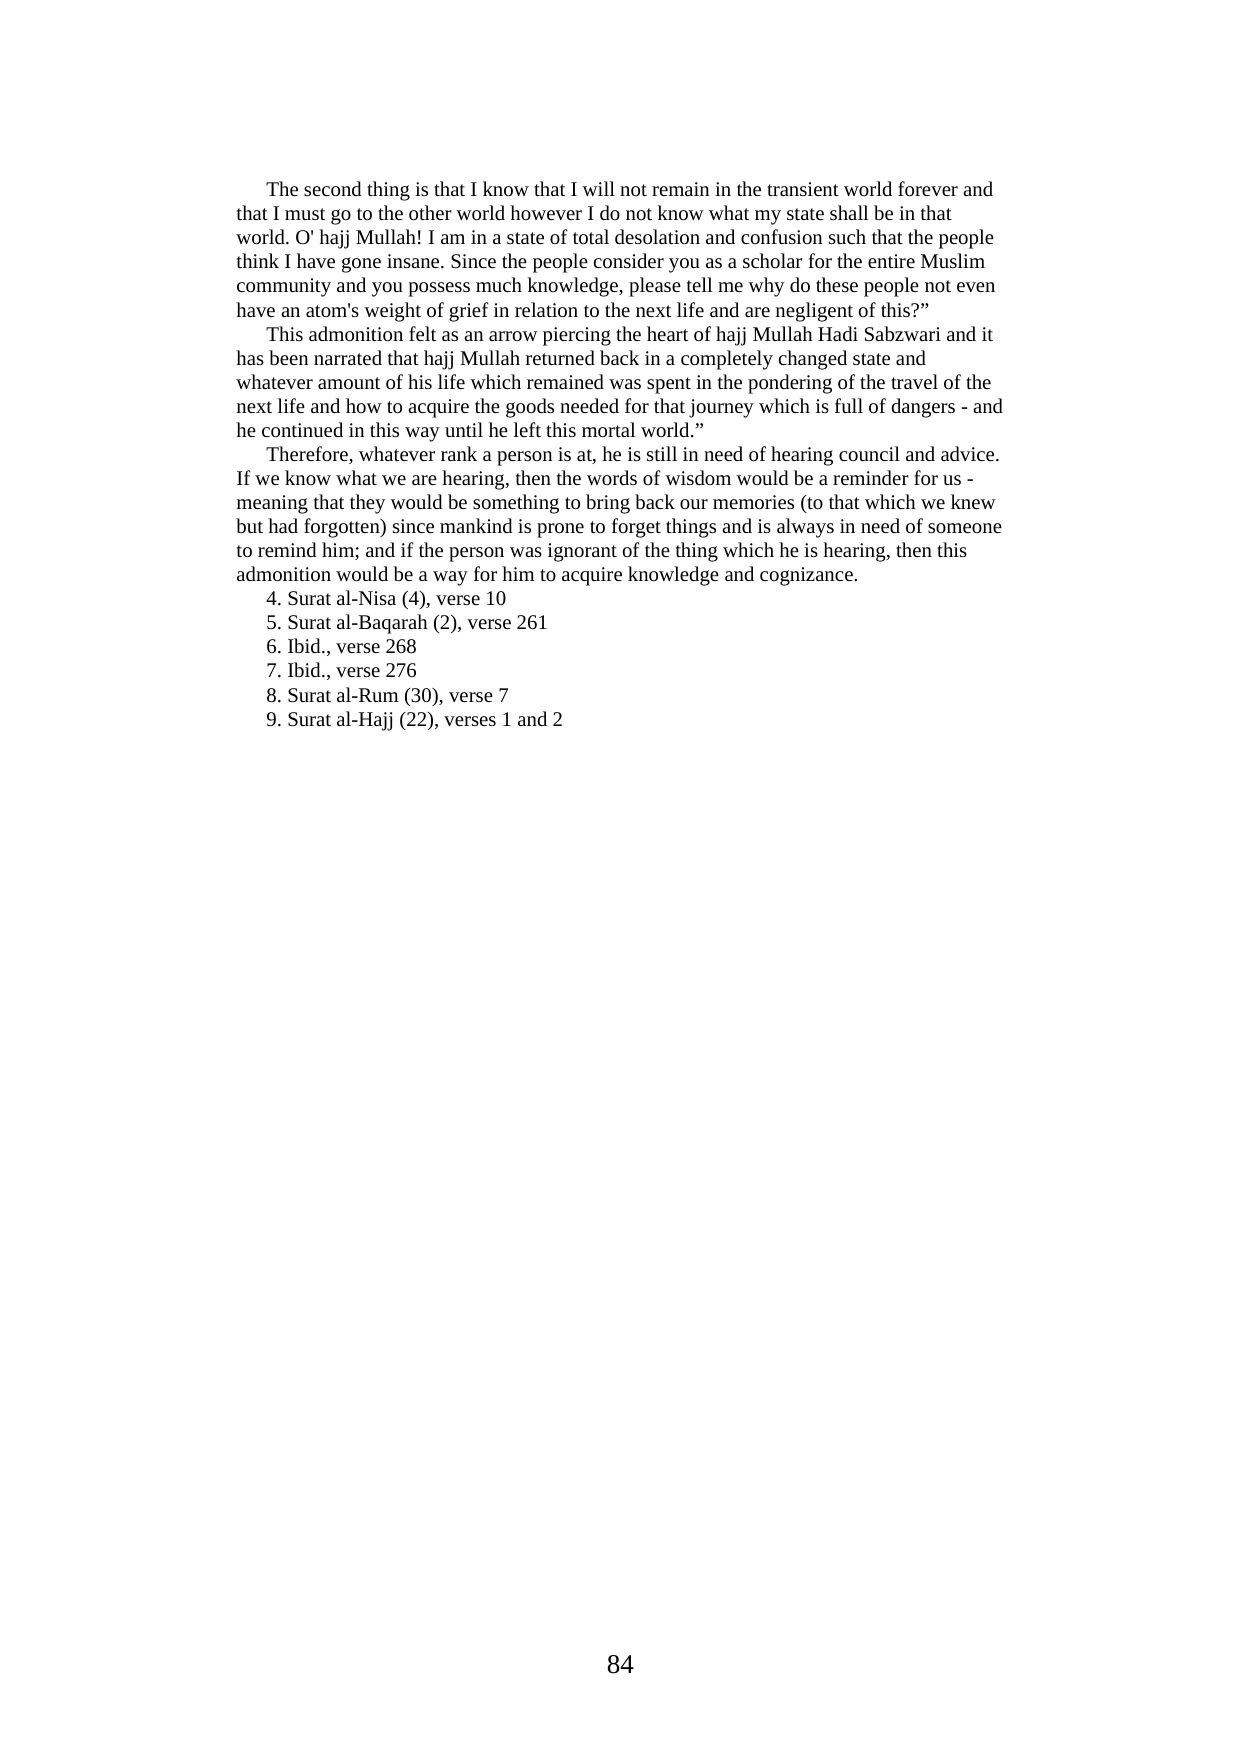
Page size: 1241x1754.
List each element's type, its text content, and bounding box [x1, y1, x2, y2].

text 4. Surat al-Nisa (4), verse 10 [236, 586, 1004, 610]
text 7. Ibid., verse 276 [236, 658, 1004, 682]
text This admonition felt as an arrow piercing the heart of hajj Mullah Hadi Sabzwari and it has been narrated that hajj Mullah returned back in a completely changed state and whatever amount of his life which remained was spent in the pondering of the travel of the next life and how to acquire the goods needed for that journey which is full of dangers - and he continued in this way until he left this mortal world.” [236, 322, 1004, 442]
text 6. Ibid., verse 268 [236, 634, 1004, 658]
text 8. Surat al-Rum (30), verse 7 [236, 682, 1004, 707]
text Therefore, whatever rank a person is at, he is still in need of hearing council and advice. If we know what we are hearing, then the words of wisdom would be a reminder for us - meaning that they would be something to bring back our memories (to that which we knew but had forgotten) since mankind is prone to forget things and is always in need of someone to remind him; and if the person was ignorant of the thing which he is hearing, then this admonition would be a way for him to acquire knowledge and cognizance. [236, 442, 1004, 586]
text 9. Surat al-Hajj (22), verses 1 and 2 [236, 707, 1004, 731]
text 5. Surat al-Baqarah (2), verse 261 [236, 610, 1004, 634]
text The second thing is that I know that I will not remain in the transient world forever and that I must go to the other world however I do not know what my state shall be in that world. O' hajj Mullah! I am in a state of total desolation and confusion such that the people think I have gone insane. Since the people consider you as a scholar for the entire Muslim community and you possess much knowledge, please tell me why do these people not even have an atom's weight of grief in relation to the next life and are negligent of this?” [236, 177, 1004, 322]
